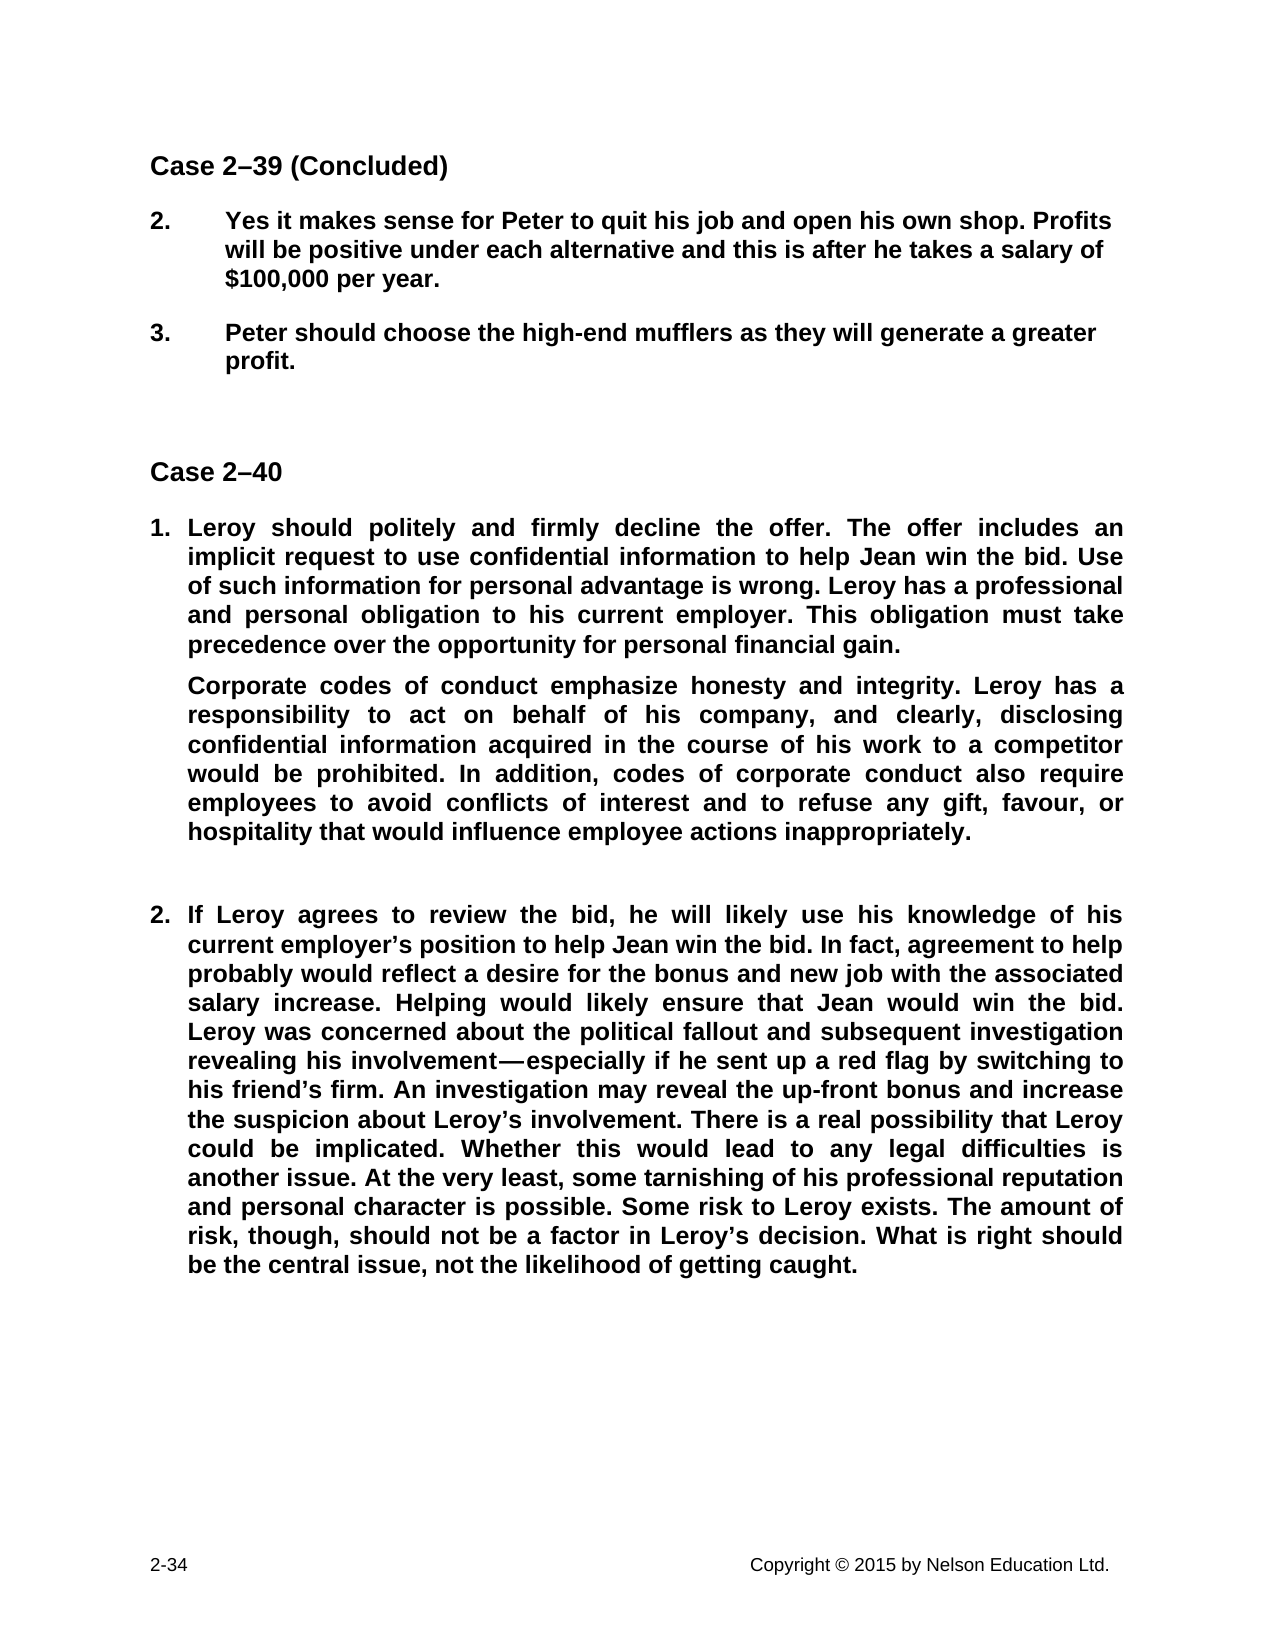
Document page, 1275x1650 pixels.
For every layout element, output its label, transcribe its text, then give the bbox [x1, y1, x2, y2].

subtitle 3. Peter should choose the high-end mufflers as they will generate a greater profit. [150, 317, 1125, 375]
subtitle Case 2–39 (Concluded) [150, 150, 1125, 181]
subtitle Case 2–40 [150, 456, 1125, 487]
list 1. Leroy should politely and firmly decline the offer. The offer includes an implicit request to use confidential information to help Jean win the bid. Use of such information for personal advantage is wrong. Leroy has a professional and personal obligation to his current employer. This obligation must take precedence over the opportunity for personal financial gain. [150, 512, 1125, 658]
subtitle 2. Yes it makes sense for Peter to quit his job and open his own shop. Profits will be positive under each alternative and this is after he takes a salary of $100,000 per year. [150, 206, 1125, 292]
list 2. If Leroy agrees to review the bid, he will likely use his knowledge of his current employer’s position to help Jean win the bid. In fact, agreement to help probably would reflect a desire for the bonus and new job with the associated salary increase. Helping would likely ensure that Jean would win the bid. Leroy was concerned about the political fallout and subsequent investigation revealing his involvement—especially if he sent up a red flag by switching to his friend’s firm. An investigation may reveal the up-front bonus and increase the suspicion about Leroy’s involvement. There is a real possibility that Leroy could be implicated. Whether this would lead to any legal difficulties is another issue. At the very least, some tarnishing of his professional reputation and personal character is possible. Some risk to Leroy exists. The amount of risk, though, should not be a factor in Leroy’s decision. What is right should be the central issue, not the likelihood of getting caught. [150, 900, 1125, 1279]
list Corporate codes of conduct emphasize honesty and integrity. Leroy has a responsibility to act on behalf of his company, and clearly, disclosing confidential information acquired in the course of his work to a competitor would be prohibited. In addition, codes of corporate conduct also require employees to avoid conflicts of interest and to refuse any gift, favour, or hospitality that would influence employee actions inappropriately. [150, 671, 1125, 846]
